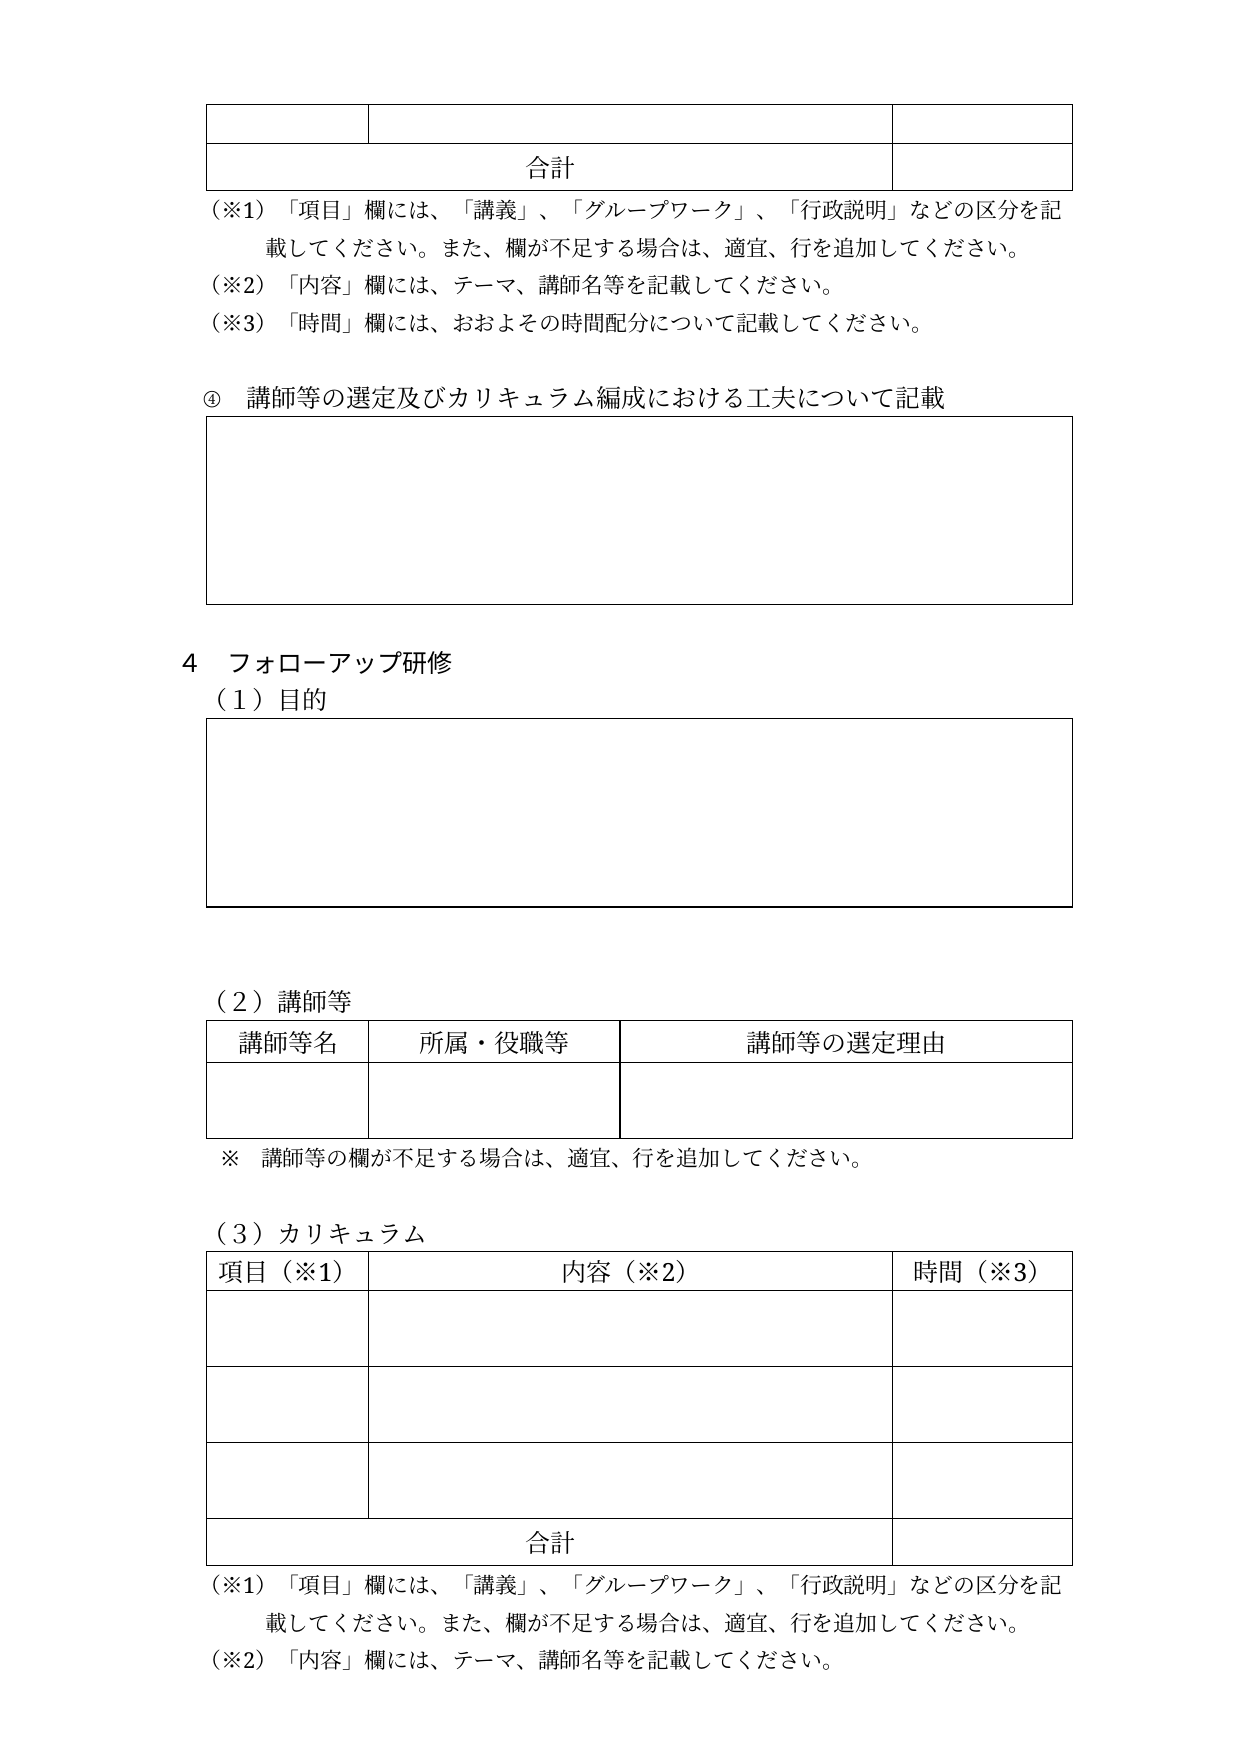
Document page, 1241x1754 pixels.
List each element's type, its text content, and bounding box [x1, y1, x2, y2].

table_header 項目（※1） [207, 1252, 368, 1290]
table_cell [893, 1291, 1072, 1366]
table_cell [369, 1443, 892, 1518]
table_header [207, 417, 1072, 604]
table_cell [893, 1367, 1072, 1442]
text （※3）「時間」欄には、おおよその時間配分について記載してください。 [177, 303, 1063, 341]
text （※1）「項目」欄には、「講義」、「グループワーク」、「行政説明」などの区分を記載してください。また、欄が不足する場合は、適宜、行を追加してください。 [199, 191, 1063, 266]
table_header 講師等名 [207, 1021, 368, 1062]
text ④ 講師等の選定及びカリキュラム編成における工夫について記載 [177, 378, 1063, 416]
table_cell [369, 105, 892, 143]
table_cell [369, 1367, 892, 1442]
table_cell [369, 1291, 892, 1366]
text （※1）「項目」欄には、「講義」、「グループワーク」、「行政説明」などの区分を記載してください。また、欄が不足する場合は、適宜、行を追加してください。 [199, 1566, 1063, 1641]
table_header 講師等の選定理由 [621, 1021, 1072, 1062]
table_cell [621, 1063, 1072, 1138]
table_cell [207, 1443, 368, 1518]
table_cell [369, 1063, 619, 1138]
table_header 内容（※2） [369, 1252, 892, 1290]
text ※ 講師等の欄が不足する場合は、適宜、行を追加してください。 [177, 1139, 1063, 1176]
table_cell [207, 1367, 368, 1442]
text （２）講師等 [177, 982, 1063, 1020]
table_cell [893, 144, 1072, 190]
table_cell [207, 105, 368, 143]
table_cell 合計 [207, 1519, 892, 1565]
table_header 時間（※3） [893, 1252, 1072, 1290]
text （３）カリキュラム [177, 1214, 1063, 1251]
table_header 所属・役職等 [369, 1021, 619, 1062]
text （１）目的 [177, 680, 1063, 718]
table_cell [207, 1291, 368, 1366]
table_cell [893, 105, 1072, 143]
text （※2）「内容」欄には、テーマ、講師名等を記載してください。 [177, 1641, 1063, 1678]
table_cell [207, 1063, 368, 1138]
table_cell 合計 [207, 144, 892, 190]
table_cell [893, 1519, 1072, 1565]
table_header [207, 719, 1072, 906]
table_cell [893, 1443, 1072, 1518]
text ４ フォローアップ研修 [177, 643, 1063, 680]
text （※2）「内容」欄には、テーマ、講師名等を記載してください。 [177, 266, 1063, 303]
